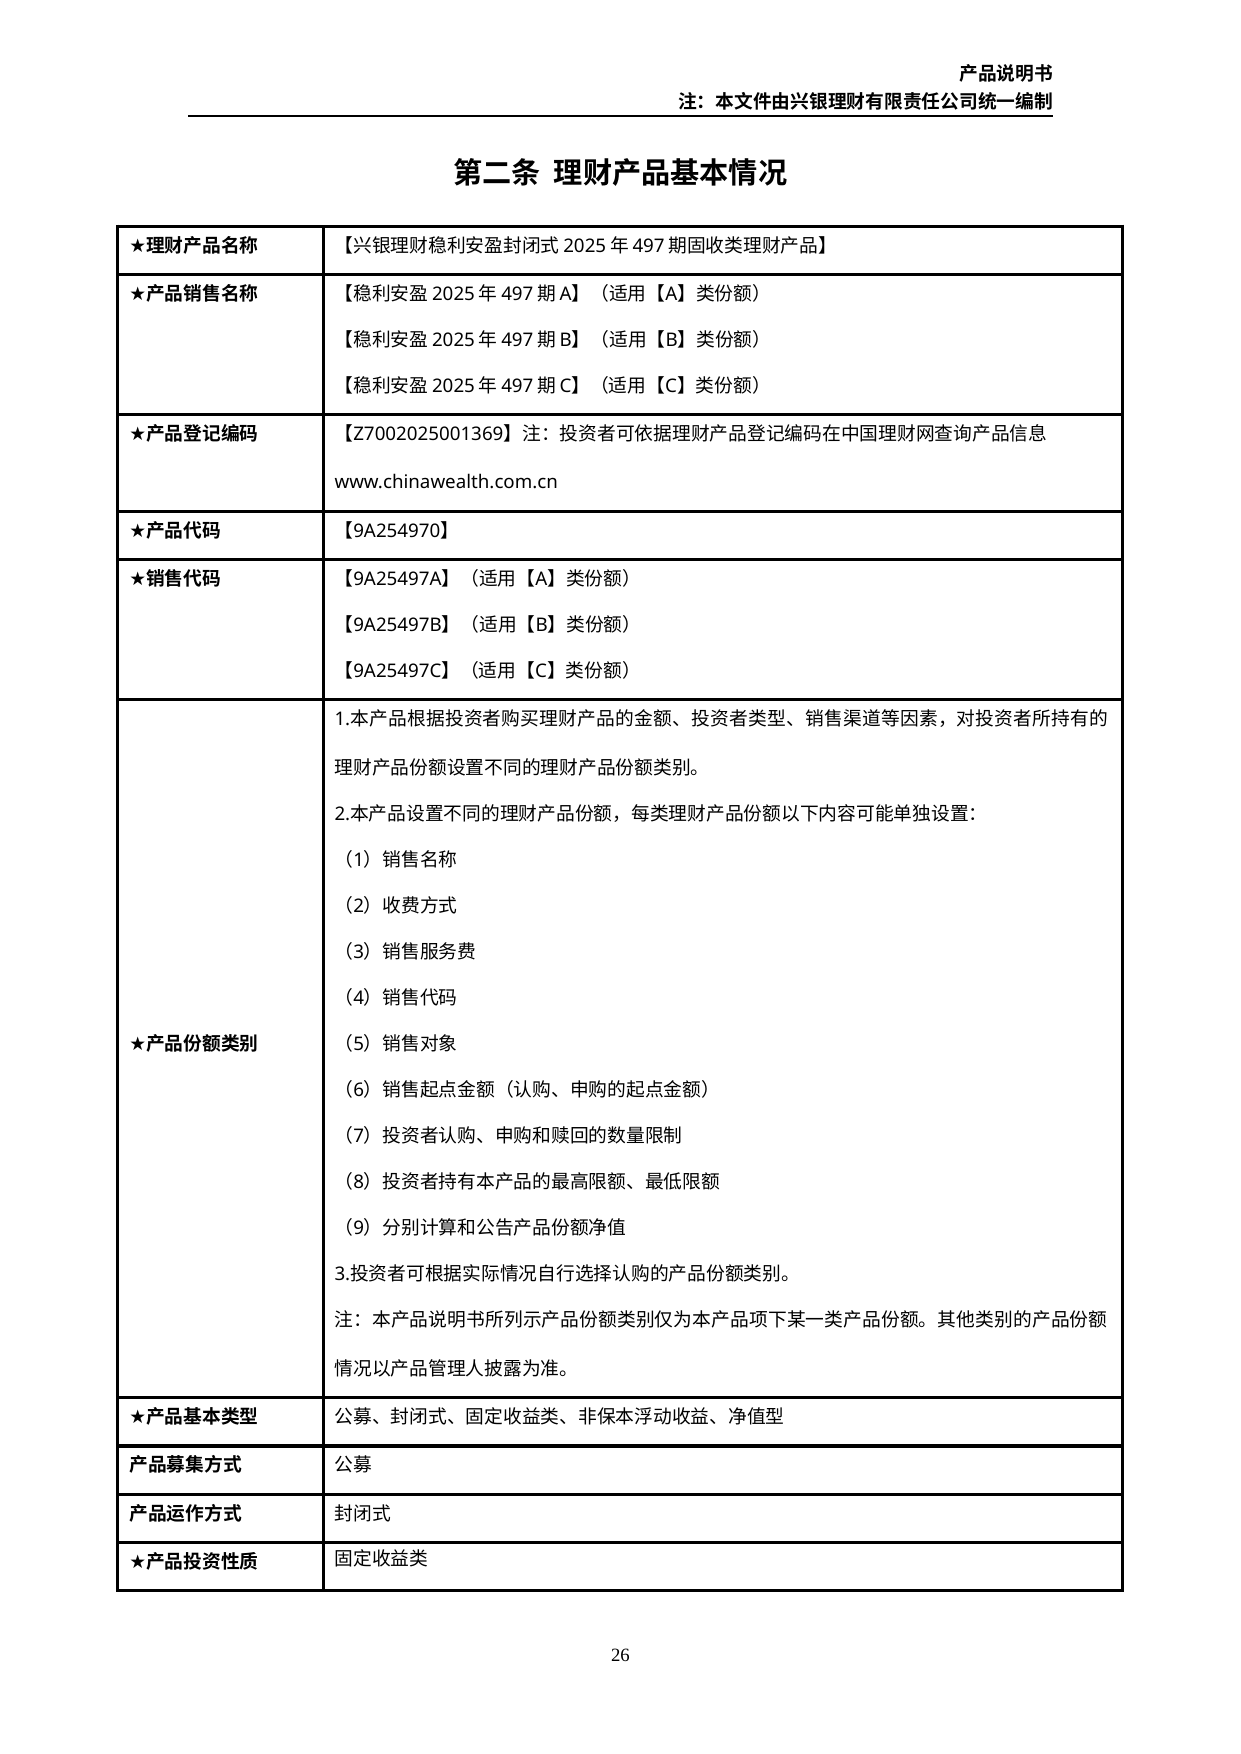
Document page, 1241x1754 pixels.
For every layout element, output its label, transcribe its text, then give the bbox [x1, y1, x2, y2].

table_cell 产品运作方式 [119, 1496, 322, 1541]
table_cell ★产品基本类型 [119, 1399, 322, 1444]
table_cell 【Z7002025001369】注：投资者可依据理财产品登记编码在中国理财网查询产品信息www.chinawealth.com.cn [325, 416, 1121, 510]
table_cell 公募 [325, 1448, 1121, 1492]
table_cell ★产品投资性质 [119, 1544, 322, 1589]
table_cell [325, 1544, 1121, 1589]
table_cell 【9A25497A】（适用【A】类份额） 【9A25497B】（适用【B】类份额） 【9A25497C】（适用【C】类份额） [325, 561, 1121, 698]
table_cell ★产品代码 [119, 513, 322, 558]
table_cell 产品募集方式 [119, 1448, 322, 1492]
table_cell 1.本产品根据投资者购买理财产品的金额、投资者类型、销售渠道等因素，对投资者所持有的理财产品份额设置不同的理财产品份额类别。 2.本产品设置不同的理财产品份额，每类理财产品份额以下内容可能单独设置： （1）销售名称 （2）收费方式 （3）销售服务费 （4）销售代码 （5）销售对象 （6）销售起点金额（认购、申购的起点金额） （7）投资者认购、申购和赎回的数量限制 （8）投资者持有本产品的最高限额、最低限额 （9）分别计算和公告产品份额净值 3.投资者可根据实际情况自行选择认购的产品份额类别。 注：本产品说明书所列示产品份额类别仅为本产品项下某一类产品份额。其他类别的产品份额情况以产品管理人披露为准。 [325, 701, 1121, 1396]
table_cell 【稳利安盈2025年497期A】（适用【A】类份额） 【稳利安盈2025年497期B】（适用【B】类份额） 【稳利安盈2025年497期C】（适用【C】类份额） [325, 276, 1121, 413]
text 第二条 理财产品基本情况 [187, 138, 1053, 203]
table_cell 【9A254970】 [325, 513, 1121, 558]
table_cell 公募、封闭式、固定收益类、非保本浮动收益、净值型 [325, 1399, 1121, 1444]
table_cell ★销售代码 [119, 561, 322, 698]
table_cell ★产品份额类别 [119, 701, 322, 1396]
table_header 【兴银理财稳利安盈封闭式2025年497期固收类理财产品】 [325, 228, 1121, 273]
table_cell ★产品销售名称 [119, 276, 322, 413]
table_cell ★产品登记编码 [119, 416, 322, 510]
table_header ★理财产品名称 [119, 228, 322, 273]
table_cell 封闭式 [325, 1496, 1121, 1541]
